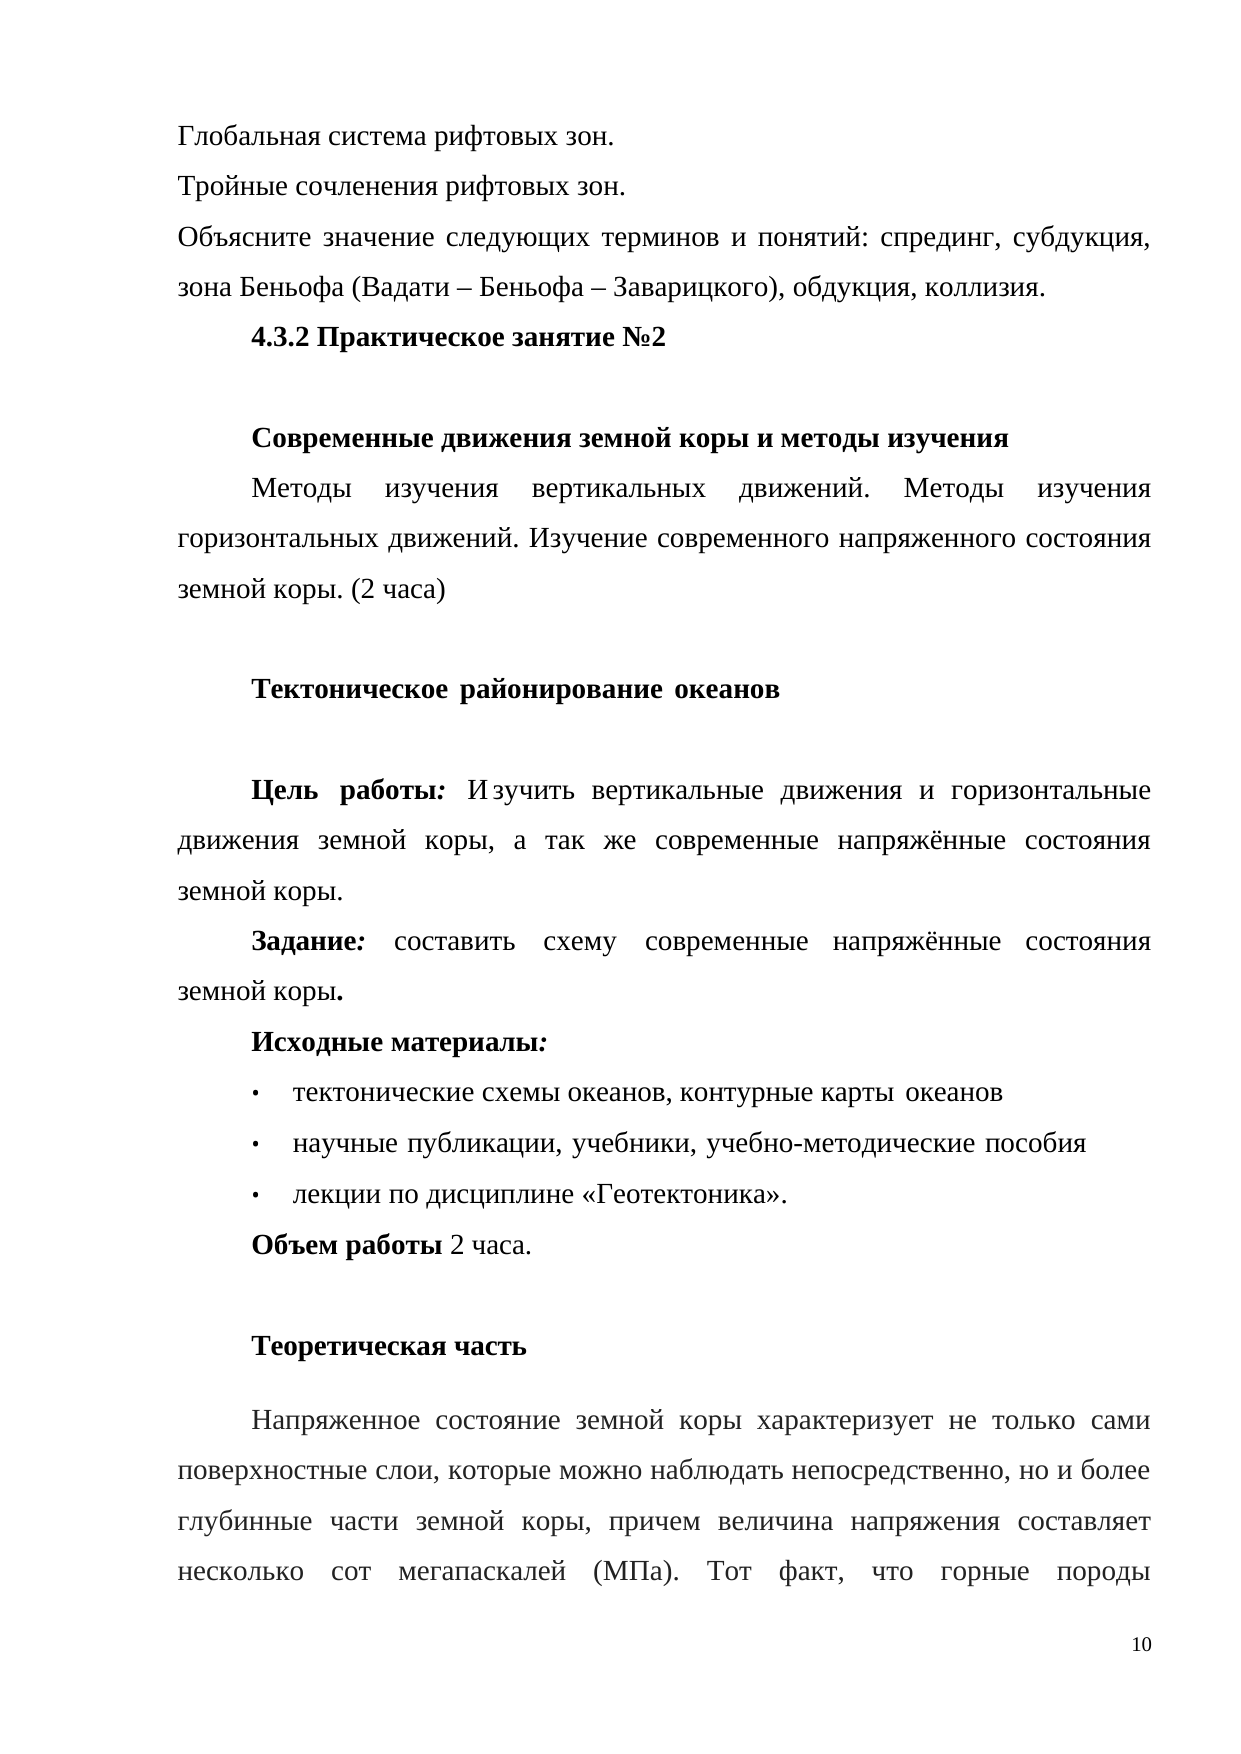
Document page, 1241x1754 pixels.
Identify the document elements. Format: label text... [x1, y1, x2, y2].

text Методы изучения вертикальных движений. Методы изучения горизонтальных движений. Изучение современного напряженного состояния земной коры. (2 часа) [177, 470, 1152, 604]
text Цель работы: Изучить вертикальные движения и горизонтальные движения земной коры, а так же современные напряжённые состояния земной коры. [177, 772, 1152, 906]
text Объясните значение следующих терминов и понятий: cпрединг, субдукция, зона Беньофа (Вадати – Беньофа – Заварицкого), обдукция, коллизия. [177, 219, 1152, 303]
text 4.3.2 Практическое занятие №2 [177, 319, 1152, 353]
text Исходные материалы: [177, 1024, 1152, 1057]
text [177, 1402, 1152, 1587]
list научные публикации, учебники, учебно-методические пособия [177, 1125, 1152, 1159]
subtitle Теоретическая часть [177, 1328, 1152, 1361]
list лекции по дисциплине «Геотектоника». [177, 1176, 1152, 1210]
text Объем работы 2 часа. [177, 1227, 1152, 1261]
text Тройные сочленения рифтовых зон. [177, 168, 1152, 202]
text Глобальная система рифтовых зон. [177, 118, 1152, 152]
list тектонические схемы океанов, контурные карты океанов [177, 1074, 1152, 1108]
text Тектоническое районирование океанов [177, 672, 1152, 705]
text Задание: составить схему современные напряжённые состояния земной коры. [177, 923, 1152, 1007]
text Современные движения земной коры и методы изучения [177, 420, 1152, 453]
